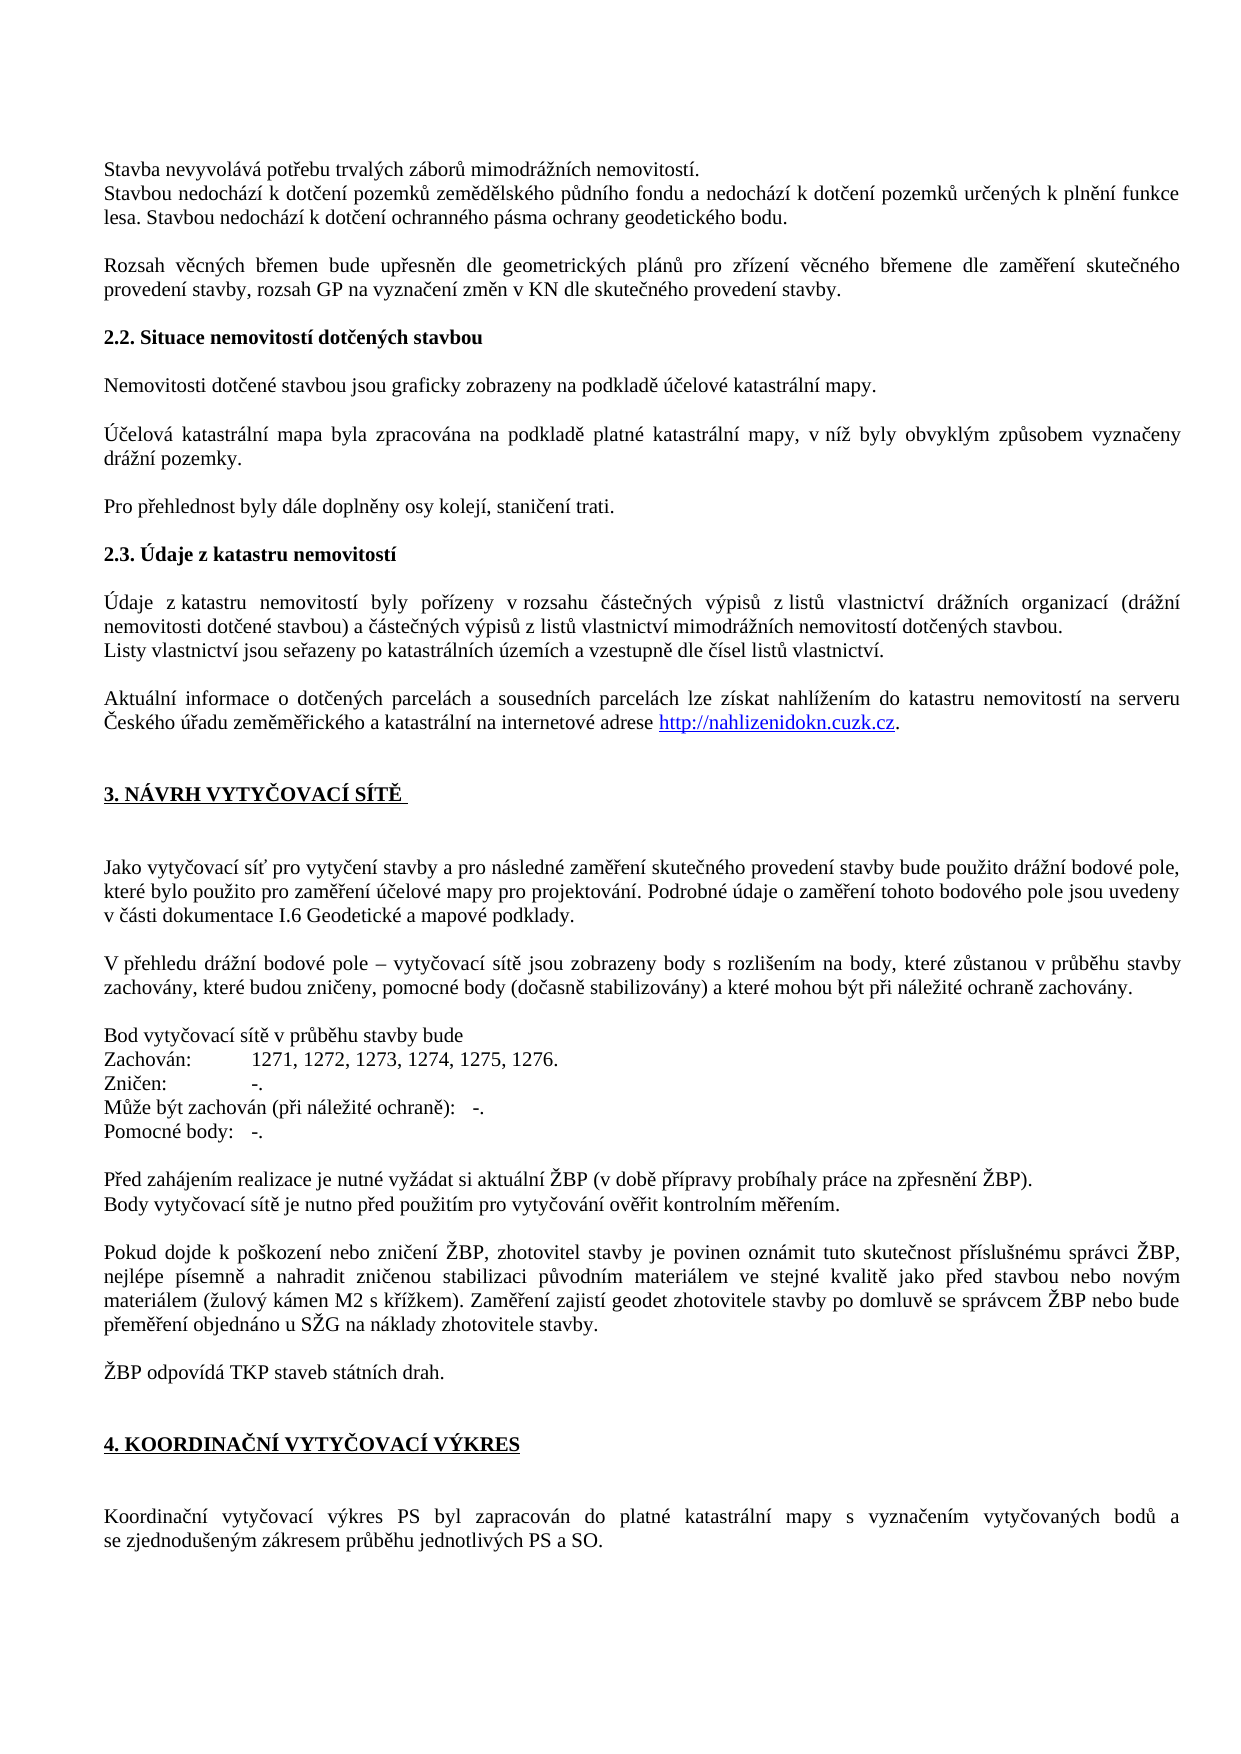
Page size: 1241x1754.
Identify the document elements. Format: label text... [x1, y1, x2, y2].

text Zachován: 1271, 1272, 1273, 1274, 1275, 1276. [103, 1047, 1181, 1071]
text Body vytyčovací sítě je nutno před použitím pro vytyčování ověřit kontrolním měřením. [103, 1191, 1181, 1216]
text 2.3. Údaje z katastru nemovitostí [103, 542, 1181, 566]
text 4. KOORDINAČNÍ VYTYČOVACÍ VÝKRES [103, 1432, 1181, 1456]
text Pomocné body: -. [103, 1119, 1181, 1143]
text Jako vytyčovací síť pro vytyčení stavby a pro následné zaměření skutečného provedení stavby bude použito drážní bodové pole, které bylo použito pro zaměření účelové mapy pro projektování. Podrobné údaje o zaměření tohoto bodového pole jsou uvedeny v části dokumentace I.6 Geodetické a mapové podklady. [103, 854, 1181, 927]
text Koordinační vytyčovací výkres PS byl zapracován do platné katastrální mapy s vyznačením vytyčovaných bodů a se zjednodušeným zákresem průběhu jednotlivých PS a SO. [103, 1504, 1181, 1552]
text Listy vlastnictví jsou seřazeny po katastrálních územích a vzestupně dle čísel listů vlastnictví. [103, 638, 1181, 662]
text Aktuální informace o dotčených parcelách a sousedních parcelách lze získat nahlížením do katastru nemovitostí na serveru Českého úřadu zeměměřického a katastrální na internetové adrese http://nahlizenidokn.cuzk.cz. [103, 686, 1181, 734]
text V přehledu drážní bodové pole – vytyčovací sítě jsou zobrazeny body s rozlišením na body, které zůstanou v průběhu stavby zachovány, které budou zničeny, pomocné body (dočasně stabilizovány) a které mohou být při náležité ochraně zachovány. [103, 951, 1181, 999]
text Stavbou nedochází k dotčení pozemků zemědělského půdního fondu a nedochází k dotčení pozemků určených k plnění funkce lesa. Stavbou nedochází k dotčení ochranného pásma ochrany geodetického bodu. [103, 181, 1181, 229]
text 3. NÁVRH VYTYČOVACÍ SÍTĚ [103, 782, 1181, 806]
text Nemovitosti dotčené stavbou jsou graficky zobrazeny na podkladě účelové katastrální mapy. [103, 373, 1181, 397]
text Zničen: -. [103, 1071, 1181, 1095]
text Může být zachován (při náležité ochraně): -. [103, 1095, 1181, 1119]
text 2.2. Situace nemovitostí dotčených stavbou [103, 325, 1181, 349]
text Stavba nevyvolává potřebu trvalých záborů mimodrážních nemovitostí. [103, 157, 1181, 181]
text Pro přehlednost byly dále doplněny osy kolejí, staničení trati. [103, 494, 1181, 518]
text Rozsah věcných břemen bude upřesněn dle geometrických plánů pro zřízení věcného břemene dle zaměření skutečného provedení stavby, rozsah GP na vyznačení změn v KN dle skutečného provedení stavby. [103, 253, 1181, 301]
text Údaje z katastru nemovitostí byly pořízeny v rozsahu částečných výpisů z listů vlastnictví drážních organizací (drážní nemovitosti dotčené stavbou) a částečných výpisů z listů vlastnictví mimodrážních nemovitostí dotčených stavbou. [103, 590, 1181, 638]
text Před zahájením realizace je nutné vyžádat si aktuální ŽBP (v době přípravy probíhaly práce na zpřesnění ŽBP). [103, 1167, 1181, 1191]
text Pokud dojde k poškození nebo zničení ŽBP, zhotovitel stavby je povinen oznámit tuto skutečnost příslušnému správci ŽBP, nejlépe písemně a nahradit zničenou stabilizaci původním materiálem ve stejné kvalitě jako před stavbou nebo novým materiálem (žulový kámen M2 s křížkem). Zaměření zajistí geodet zhotovitele stavby po domluvě se správcem ŽBP nebo bude přeměření objednáno u SŽG na náklady zhotovitele stavby. [103, 1239, 1181, 1336]
text Bod vytyčovací sítě v průběhu stavby bude [103, 1023, 1181, 1047]
text Účelová katastrální mapa byla zpracována na podkladě platné katastrální mapy, v níž byly obvyklým způsobem vyznačeny drážní pozemky. [103, 421, 1181, 469]
text ŽBP odpovídá TKP staveb státních drah. [103, 1360, 1181, 1384]
